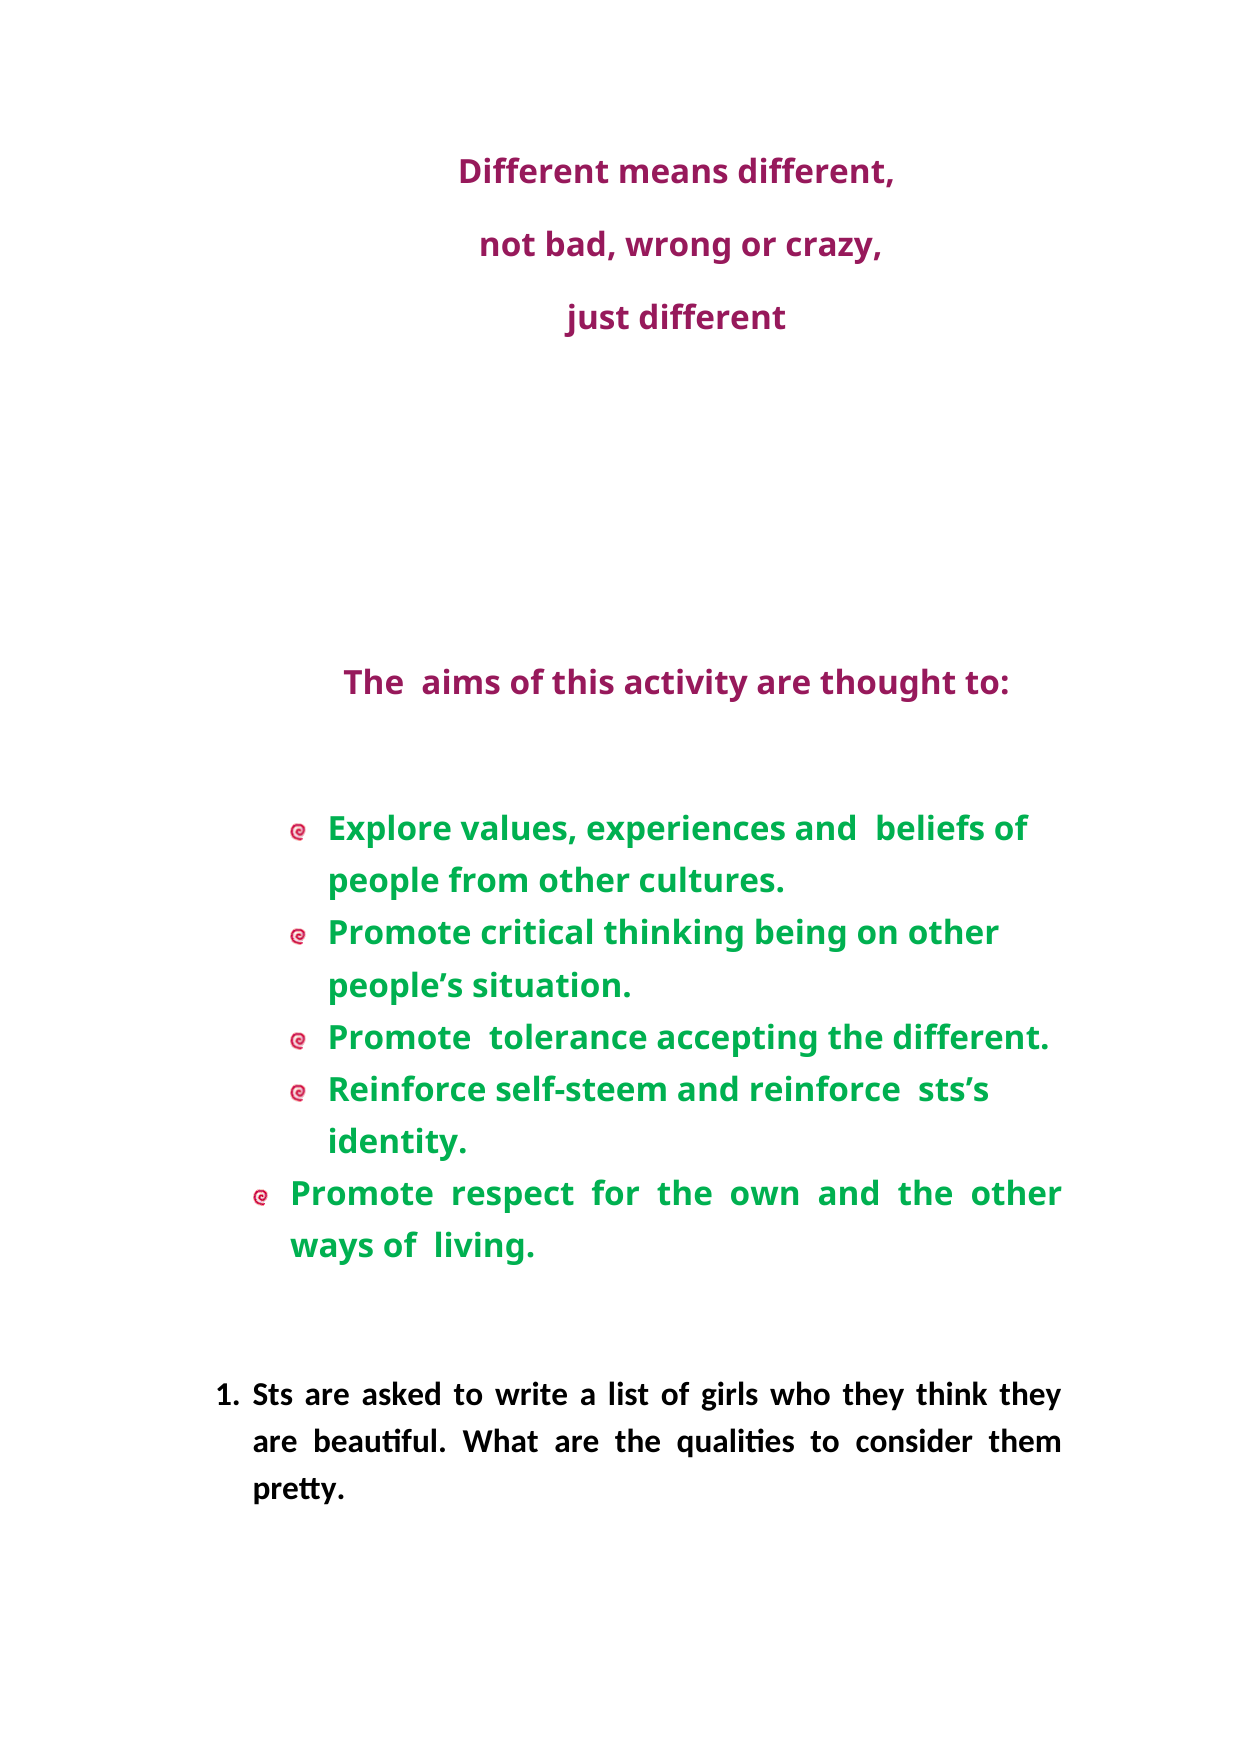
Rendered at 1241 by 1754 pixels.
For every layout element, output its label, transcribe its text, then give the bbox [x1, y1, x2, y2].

picture [290, 1032, 307, 1050]
text Different means different, [290, 148, 1063, 193]
text The aims of this activity are thought to: [290, 659, 1063, 704]
list Reinforce self-steem and reinforce sts’s identity. [290, 1066, 1063, 1163]
list Promote tolerance accepting the different. [290, 1013, 1063, 1059]
list Sts are asked to write a list of girls who they think they are beautiful. What are the qualities to consider them pretty. [215, 1373, 1063, 1508]
picture [290, 823, 307, 841]
text just different [290, 294, 1063, 339]
picture [290, 1084, 307, 1102]
text not bad, wrong or crazy, [290, 221, 1063, 266]
list Explore values, experiences and beliefs of people from other cultures. [290, 805, 1063, 902]
list Promote respect for the own and the other ways of living. [252, 1170, 1063, 1268]
list Promote critical thinking being on other people’s situation. [290, 909, 1063, 1007]
picture [290, 928, 307, 945]
picture [253, 1189, 269, 1206]
